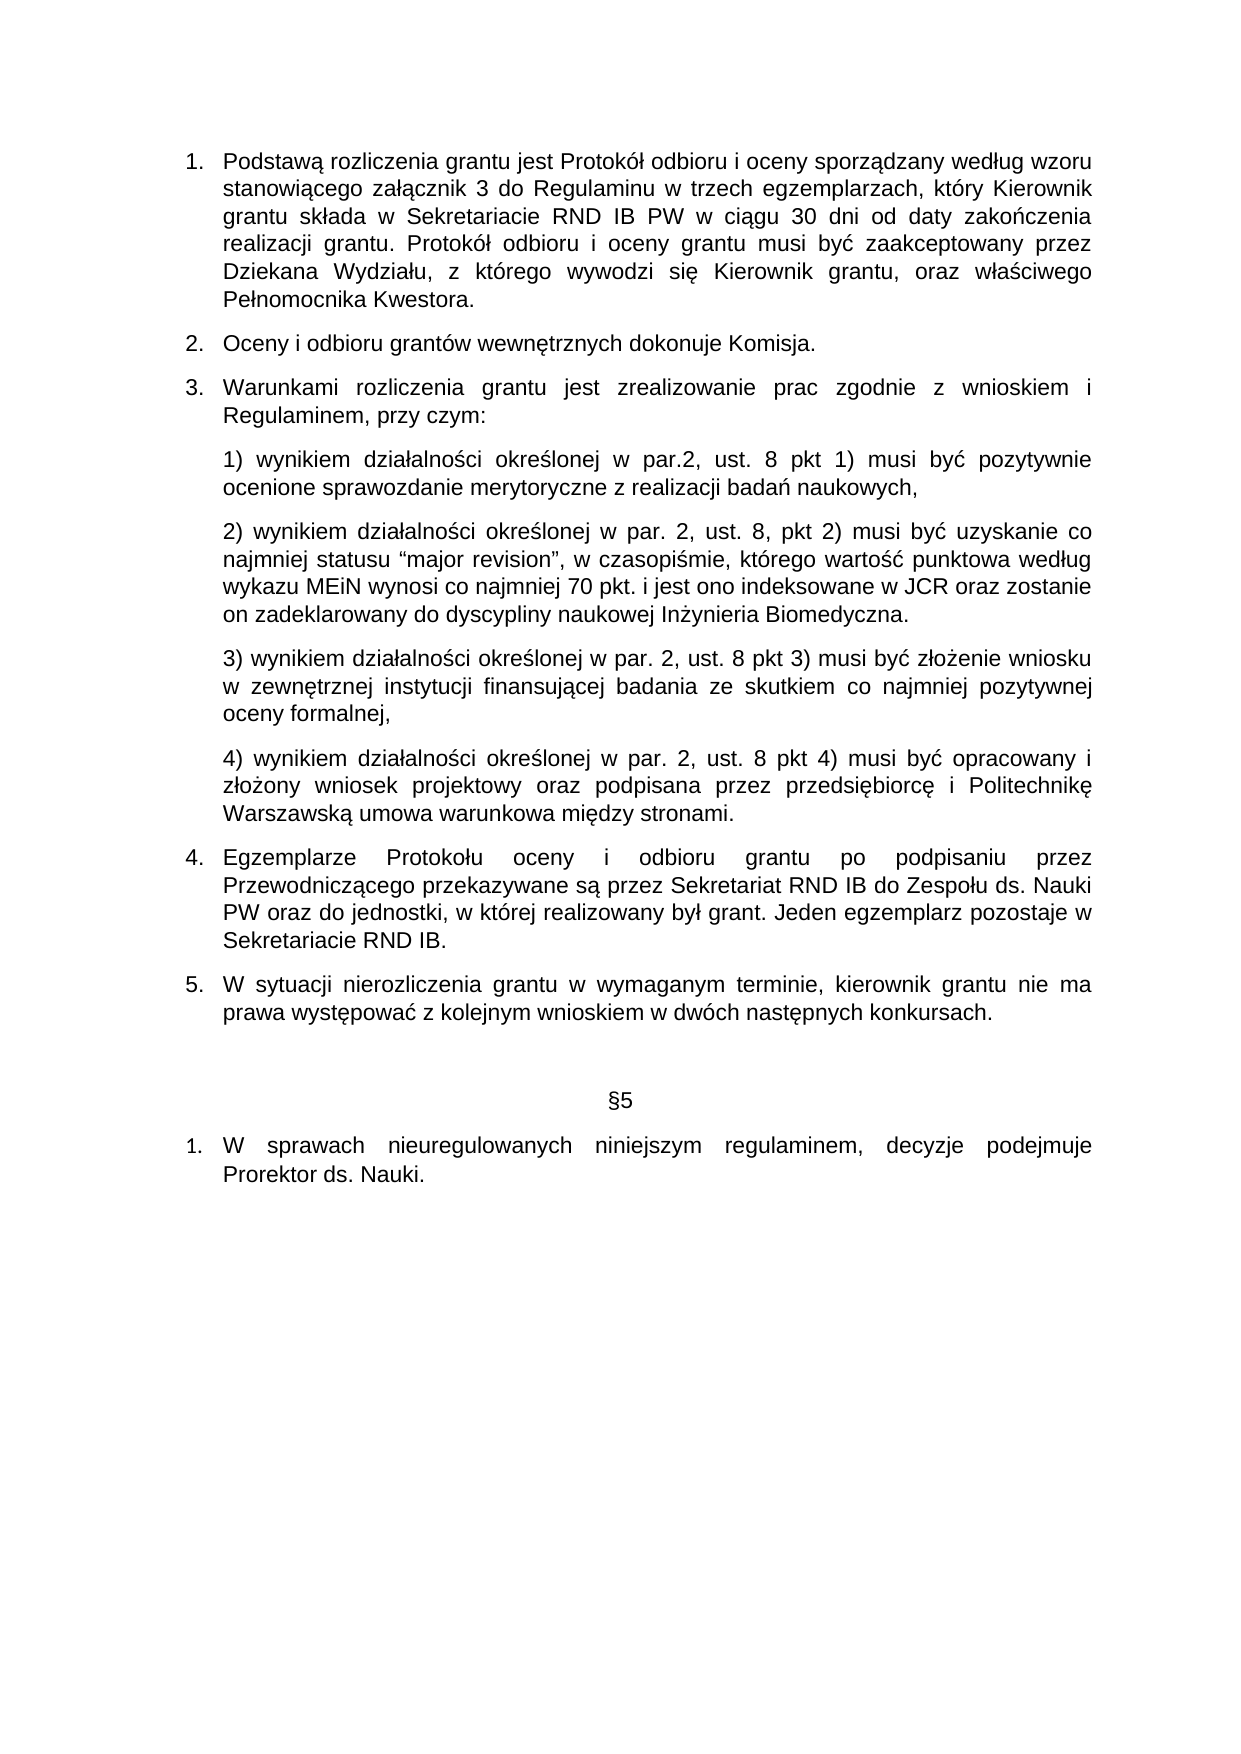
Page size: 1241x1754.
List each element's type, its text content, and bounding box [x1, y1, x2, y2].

list Egzemplarze Protokołu oceny i odbioru grantu po podpisaniu przez Przewodniczącego przekazywane są przez Sekretariat RND IB do Zespołu ds. Nauki PW oraz do jednostki, w której realizowany był grant. Jeden egzemplarz pozostaje w Sekretariacie RND IB. [185, 844, 1093, 953]
text 2) wynikiem działalności określonej w par. 2, ust. 8, pkt 2) musi być uzyskanie co najmniej statusu “major revision”, w czasopiśmie, którego wartość punktowa według wykazu MEiN wynosi co najmniej 70 pkt. i jest ono indeksowane w JCR oraz zostanie on zadeklarowany do dyscypliny naukowej Inżynieria Biomedyczna. [223, 518, 1093, 627]
list W sytuacji nierozliczenia grantu w wymaganym terminie, kierownik grantu nie ma prawa występować z kolejnym wnioskiem w dwóch następnych konkursach. [185, 971, 1093, 1025]
text §5 [148, 1087, 1093, 1113]
list Warunkami rozliczenia grantu jest zrealizowanie prac zgodnie z wnioskiem i Regulaminem, przy czym: [185, 374, 1093, 428]
list Oceny i odbioru grantów wewnętrznych dokonuje Komisja. [185, 330, 1093, 356]
list Podstawą rozliczenia grantu jest Protokół odbioru i oceny sporządzany według wzoru stanowiącego załącznik 3 do Regulaminu w trzech egzemplarzach, który Kierownik grantu składa w Sekretariacie RND IB PW w ciągu 30 dni od daty zakończenia realizacji grantu. Protokół odbioru i oceny grantu musi być zaakceptowany przez Dziekana Wydziału, z którego wywodzi się Kierownik grantu, oraz właściwego Pełnomocnika Kwestora. [185, 148, 1093, 312]
list W sprawach nieuregulowanych niniejszym regulaminem, decyzje podejmuje Prorektor ds. Nauki. [185, 1131, 1093, 1187]
text 3) wynikiem działalności określonej w par. 2, ust. 8 pkt 3) musi być złożenie wniosku w zewnętrznej instytucji finansującej badania ze skutkiem co najmniej pozytywnej oceny formalnej, [223, 645, 1093, 727]
text 1) wynikiem działalności określonej w par.2, ust. 8 pkt 1) musi być pozytywnie ocenione sprawozdanie merytoryczne z realizacji badań naukowych, [223, 446, 1093, 500]
text 4) wynikiem działalności określonej w par. 2, ust. 8 pkt 4) musi być opracowany i złożony wniosek projektowy oraz podpisana przez przedsiębiorcę i Politechnikę Warszawską umowa warunkowa między stronami. [223, 744, 1093, 826]
